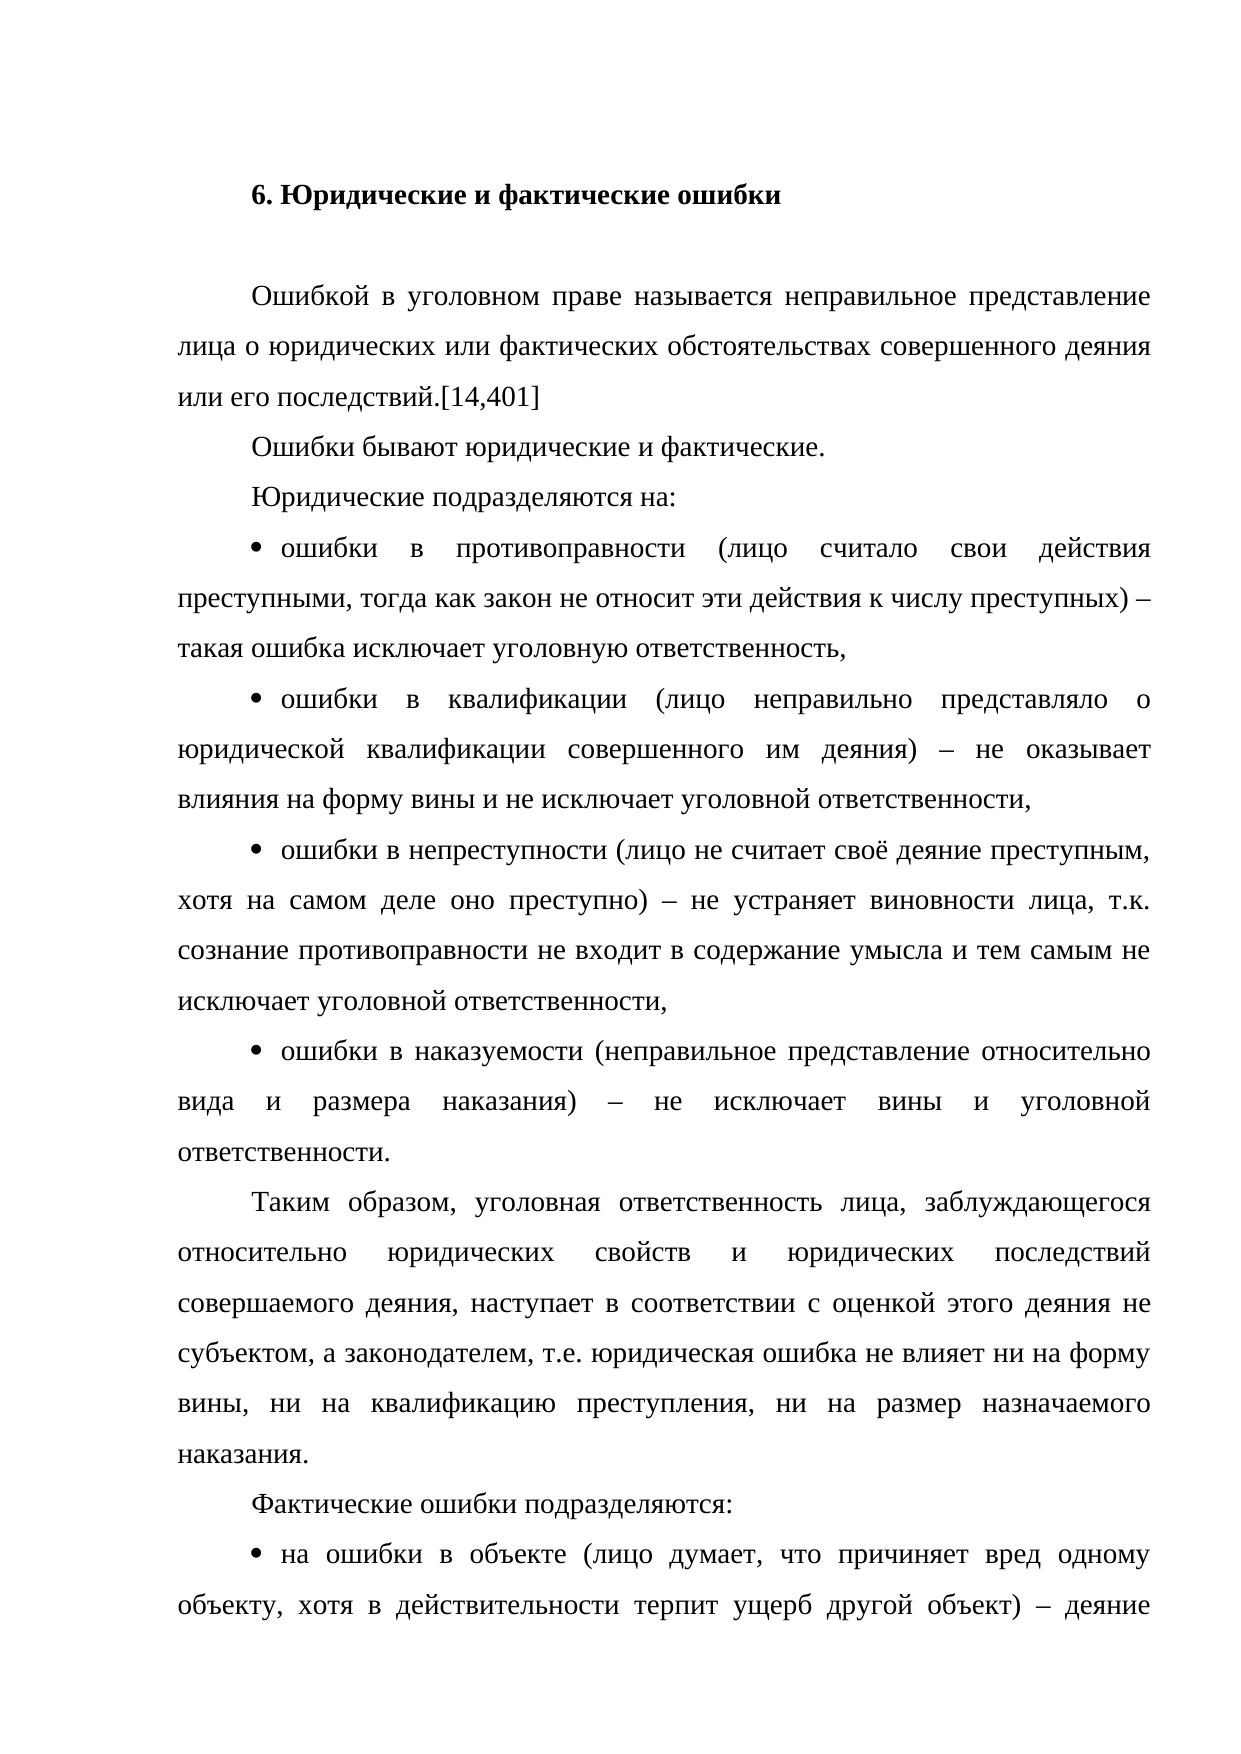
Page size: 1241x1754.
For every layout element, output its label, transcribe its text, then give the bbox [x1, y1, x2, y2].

list ошибки в противоправности (лицо считало свои действия преступными, тогда как закон не относит эти действия к числу преступных) – такая ошибка исключает уголовную ответственность, [177, 530, 1152, 664]
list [177, 1536, 1152, 1620]
text Таким образом, уголовная ответственность лица, заблуждающегося относительно юридических свойств и юридических последствий совершаемого деяния, наступает в соответствии с оценкой этого деяния не субъектом, а законодателем, т.е. юридическая ошибка не влияет ни на форму вины, ни на квалификацию преступления, ни на размер назначаемого наказания. [177, 1184, 1152, 1469]
text Юридические подразделяются на: [177, 479, 1152, 513]
list ошибки в наказуемости (неправильное представление относительно вида и размера наказания) – не исключает вины и уголовной ответственности. [177, 1033, 1152, 1167]
list ошибки в непреступности (лицо не считает своё деяние преступным, хотя на самом деле оно преступно) – не устраняет виновности лица, т.к. сознание противоправности не входит в содержание умысла и тем самым не исключает уголовной ответственности, [177, 832, 1152, 1016]
text Ошибки бывают юридические и фактические. [177, 429, 1152, 463]
text Фактические ошибки подразделяются: [177, 1486, 1152, 1519]
text Ошибкой в уголовном праве называется неправильное представление лица о юридических или фактических обстоятельствах совершенного деяния или его последствий.[14,401] [177, 278, 1152, 412]
list ошибки в квалификации (лицо неправильно представляло о юридической квалификации совершенного им деяния) – не оказывает влияния на форму вины и не исключает уголовной ответственности, [177, 681, 1152, 815]
subtitle 6. Юридические и фактические ошибки [251, 177, 1152, 211]
